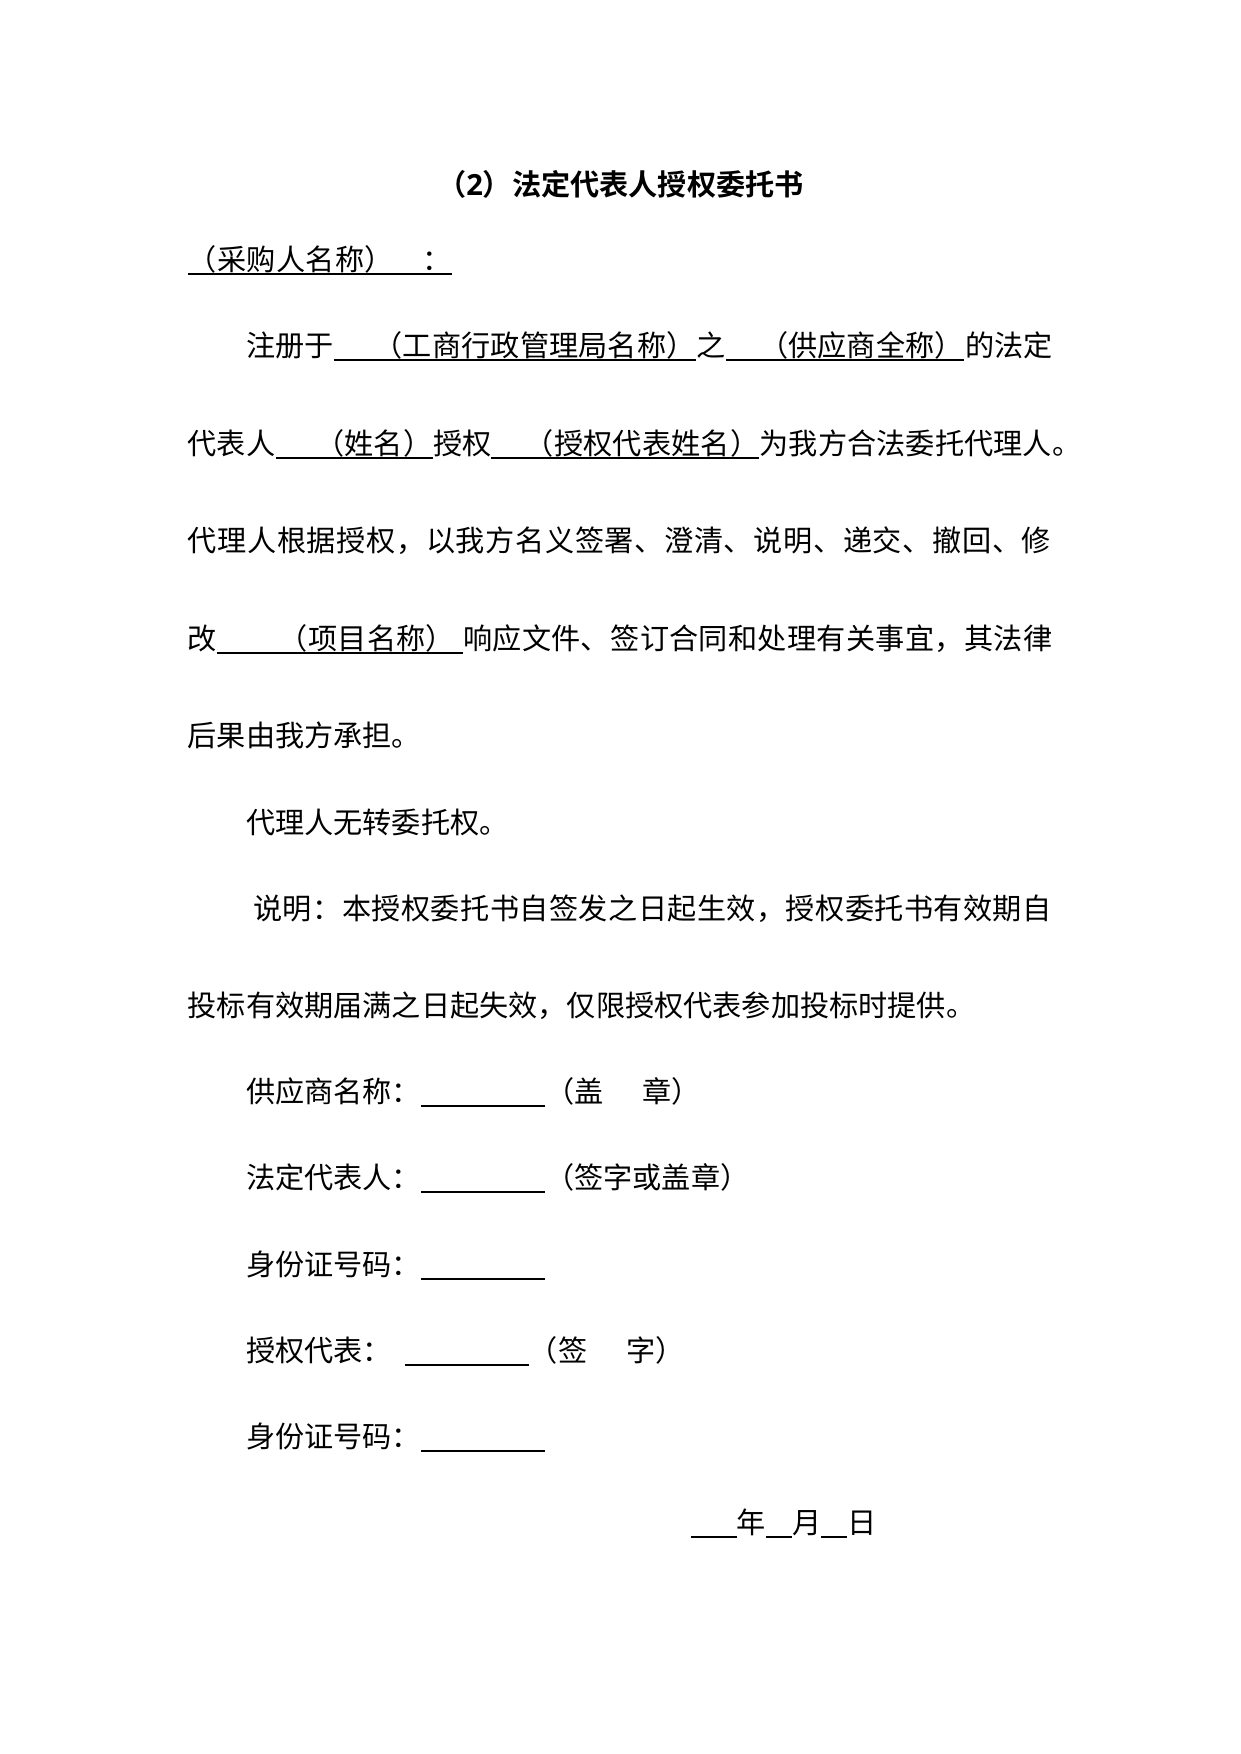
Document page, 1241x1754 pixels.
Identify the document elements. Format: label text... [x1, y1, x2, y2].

text 供应商名称： （盖 章） [187, 1058, 1053, 1123]
text 年 月 日 [187, 1488, 1053, 1553]
text 代理人无转委托权。 [187, 788, 1053, 853]
text 注册于 （工商行政管理局名称）之 （供应商全称）的法定代表人 （姓名）授权 （授权代表姓名）为我方合法委托代理人。代理人根据授权，以我方名义签署、澄清、说明、递交、撤回、修改 （项目名称） 响应文件、签订合同和处理有关事宜，其法律后果由我方承担。 [187, 312, 1053, 767]
text （2）法定代表人授权委托书 [187, 162, 1053, 204]
text 法定代表人： （签字或盖章） [187, 1144, 1053, 1209]
text 身份证号码： [187, 1402, 1053, 1467]
text （采购人名称） ： [187, 226, 1053, 291]
text 授权代表： （签 字） [187, 1316, 1053, 1381]
text 说明：本授权委托书自签发之日起生效，授权委托书有效期自投标有效期届满之日起失效，仅限授权代表参加投标时提供。 [187, 874, 1053, 1036]
text 身份证号码： [187, 1230, 1053, 1295]
